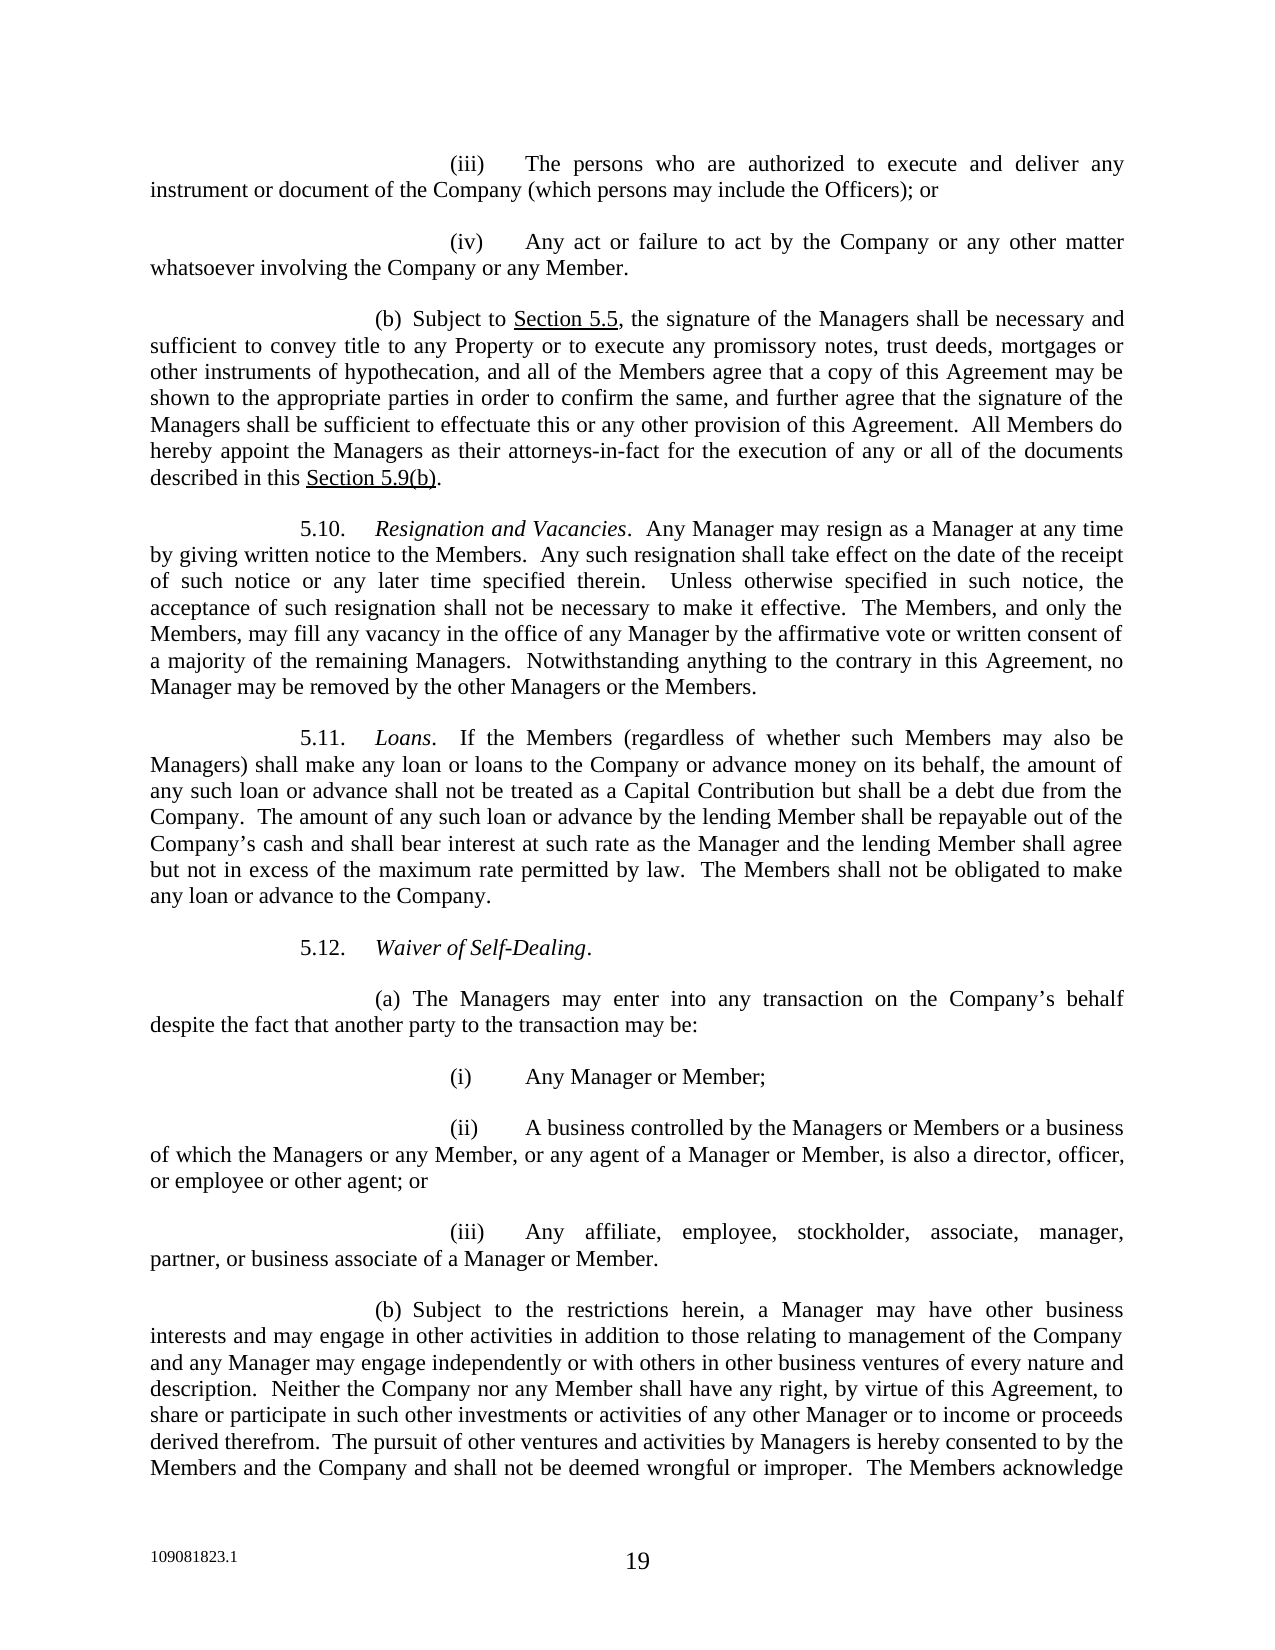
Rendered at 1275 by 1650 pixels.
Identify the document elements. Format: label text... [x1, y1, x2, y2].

list Any affiliate, employee, stockholder, associate, manager, partner, or business associate of a Manager or Member. [150, 1218, 1125, 1271]
list The persons who are authorized to execute and deliver any instrument or document of the Company (which persons may include the Officers); or [150, 150, 1125, 203]
list Resignation and Vacancies. Any Manager may resign as a Manager at any time by giving written notice to the Members. Any such resignation shall take effect on the date of the receipt of such notice or any later time specified therein. Unless otherwise specified in such notice, the acceptance of such resignation shall not be necessary to make it effective. The Members, and only the Members, may fill any vacancy in the office of any Manager by the affirmative vote or written consent of a majority of the remaining Managers. Notwithstanding anything to the contrary in this Agreement, no Manager may be removed by the other Managers or the Members. [150, 515, 1125, 699]
list Subject to Section 5.5, the signature of the Managers shall be necessary and sufficient to convey title to any Property or to execute any promissory notes, trust deeds, mortgages or other instruments of hypothecation, and all of the Members agree that a copy of this Agreement may be shown to the appropriate parties in order to confirm the same, and further agree that the signature of the Managers shall be sufficient to effectuate this or any other provision of this Agreement. All Members do hereby appoint the Managers as their attorneys-in-fact for the execution of any or all of the documents described in this Section 5.9(b). [150, 305, 1125, 490]
list The Managers may enter into any transaction on the Company’s behalf despite the fact that another party to the transaction may be: [150, 985, 1125, 1038]
list Waiver of Self-Dealing. [150, 934, 1125, 960]
list Any Manager or Member; [150, 1063, 1125, 1089]
list Loans. If the Members (regardless of whether such Members may also be Managers) shall make any loan or loans to the Company or advance money on its behalf, the amount of any such loan or advance shall not be treated as a Capital Contribution but shall be a debt due from the Company. The amount of any such loan or advance by the lending Member shall be repayable out of the Company’s cash and shall bear interest at such rate as the Manager and the lending Member shall agree but not in excess of the maximum rate permitted by law. The Members shall not be obligated to make any loan or advance to the Company. [150, 724, 1125, 909]
list Any act or failure to act by the Company or any other matter whatsoever involving the Company or any Member. [150, 228, 1125, 280]
list A business controlled by the Managers or Members or a business of which the Managers or any Member, or any agent of a Manager or Member, is also a director, officer, or employee or other agent; or [150, 1114, 1125, 1193]
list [150, 1296, 1125, 1481]
